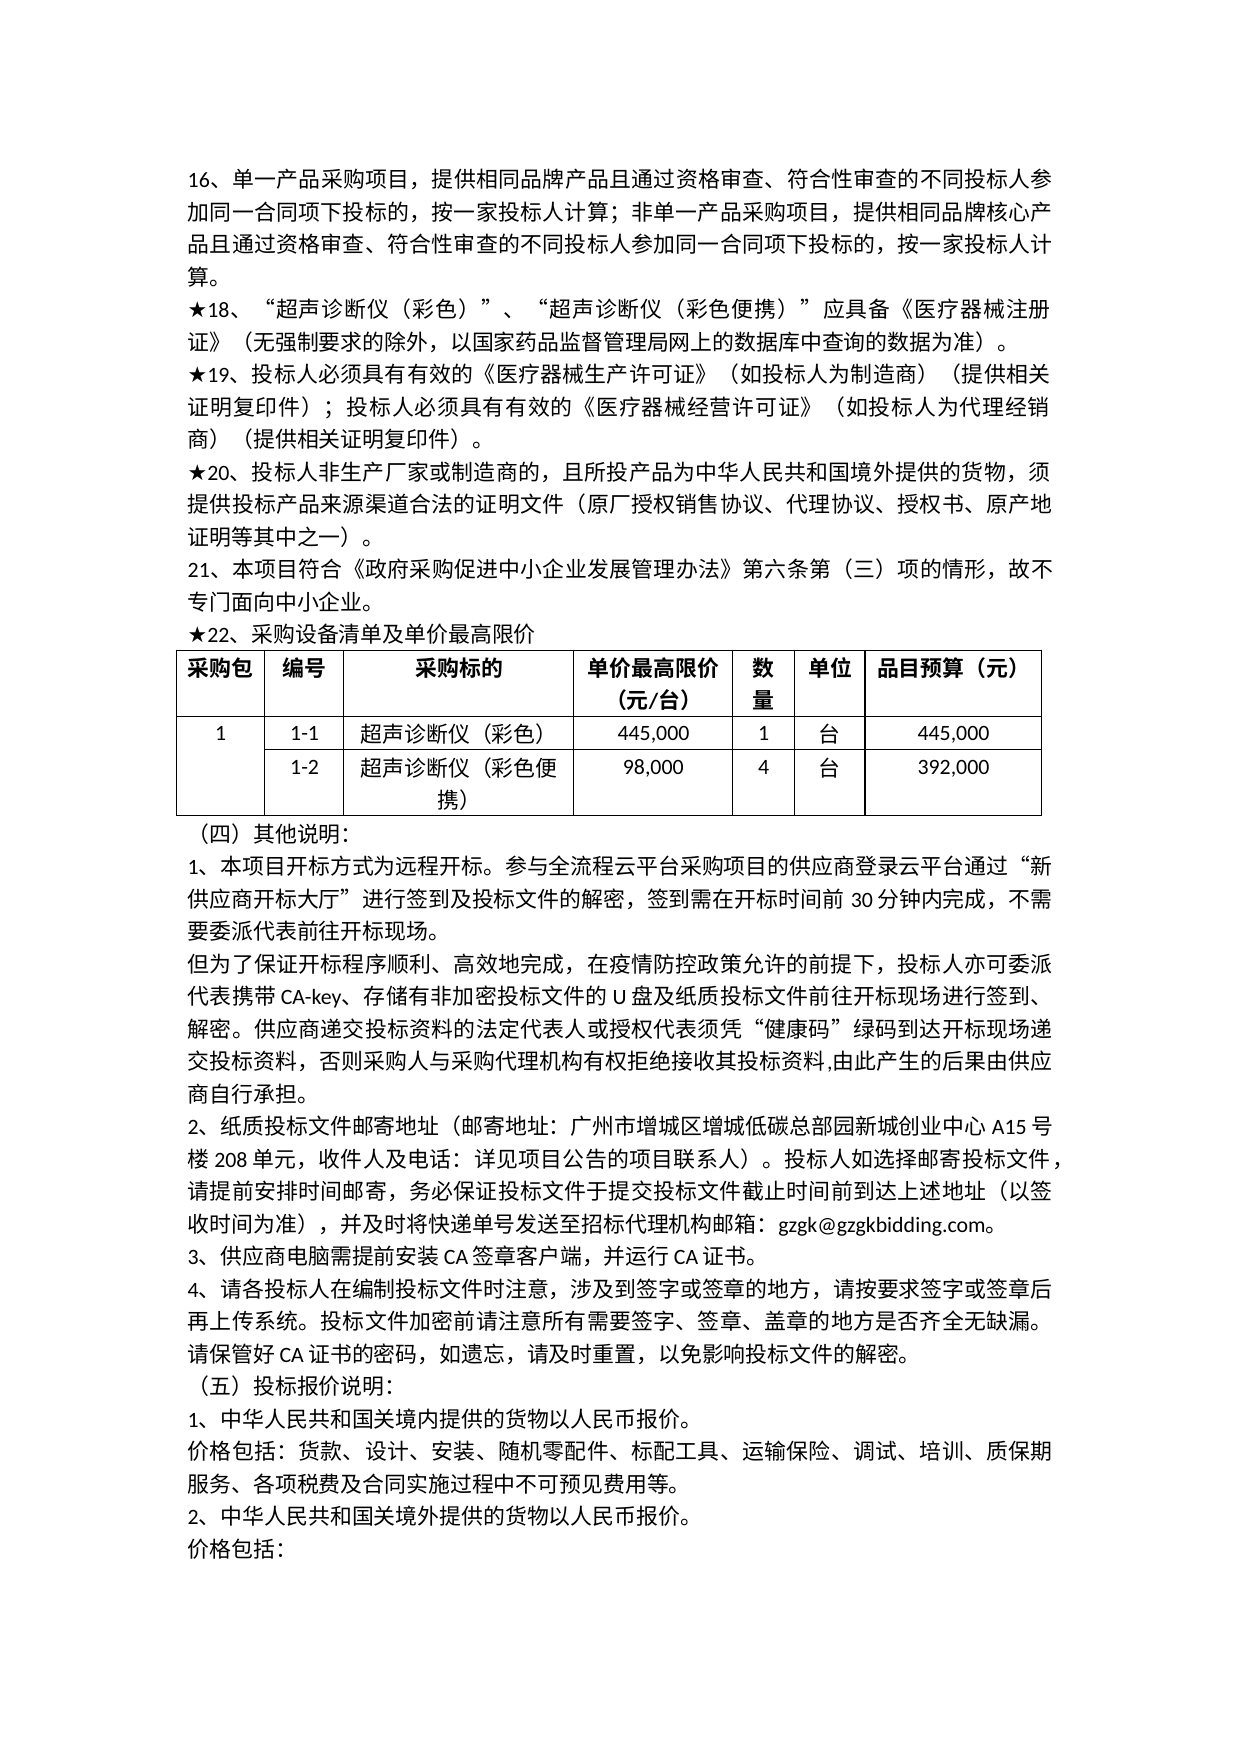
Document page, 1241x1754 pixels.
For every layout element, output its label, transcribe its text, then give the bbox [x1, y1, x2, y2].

table_cell 台 [795, 750, 864, 815]
table_header 编号 [265, 651, 343, 716]
table_header 采购标的 [344, 651, 573, 716]
table_cell 1 [177, 717, 264, 815]
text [187, 816, 1053, 1564]
table_cell 台 [795, 717, 864, 749]
table_cell 1 [733, 717, 794, 749]
table_cell 98,000 [574, 750, 732, 815]
table_cell 超声诊断仪（彩色便携） [344, 750, 573, 815]
table_header 单价最高限价 （元/台） [574, 651, 732, 716]
table_header 单位 [795, 651, 864, 716]
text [187, 162, 1053, 649]
table_cell 392,000 [866, 750, 1041, 815]
table_cell 超声诊断仪（彩色） [344, 717, 573, 749]
table_cell 445,000 [574, 717, 732, 749]
table_cell 445,000 [866, 717, 1041, 749]
table_header 采购包 [177, 651, 264, 716]
table_header 品目预算（元） [866, 651, 1041, 716]
table_cell 4 [733, 750, 794, 815]
table_header 数量 [733, 651, 794, 716]
table_cell 1-2 [265, 750, 343, 815]
table_cell 1-1 [265, 717, 343, 749]
